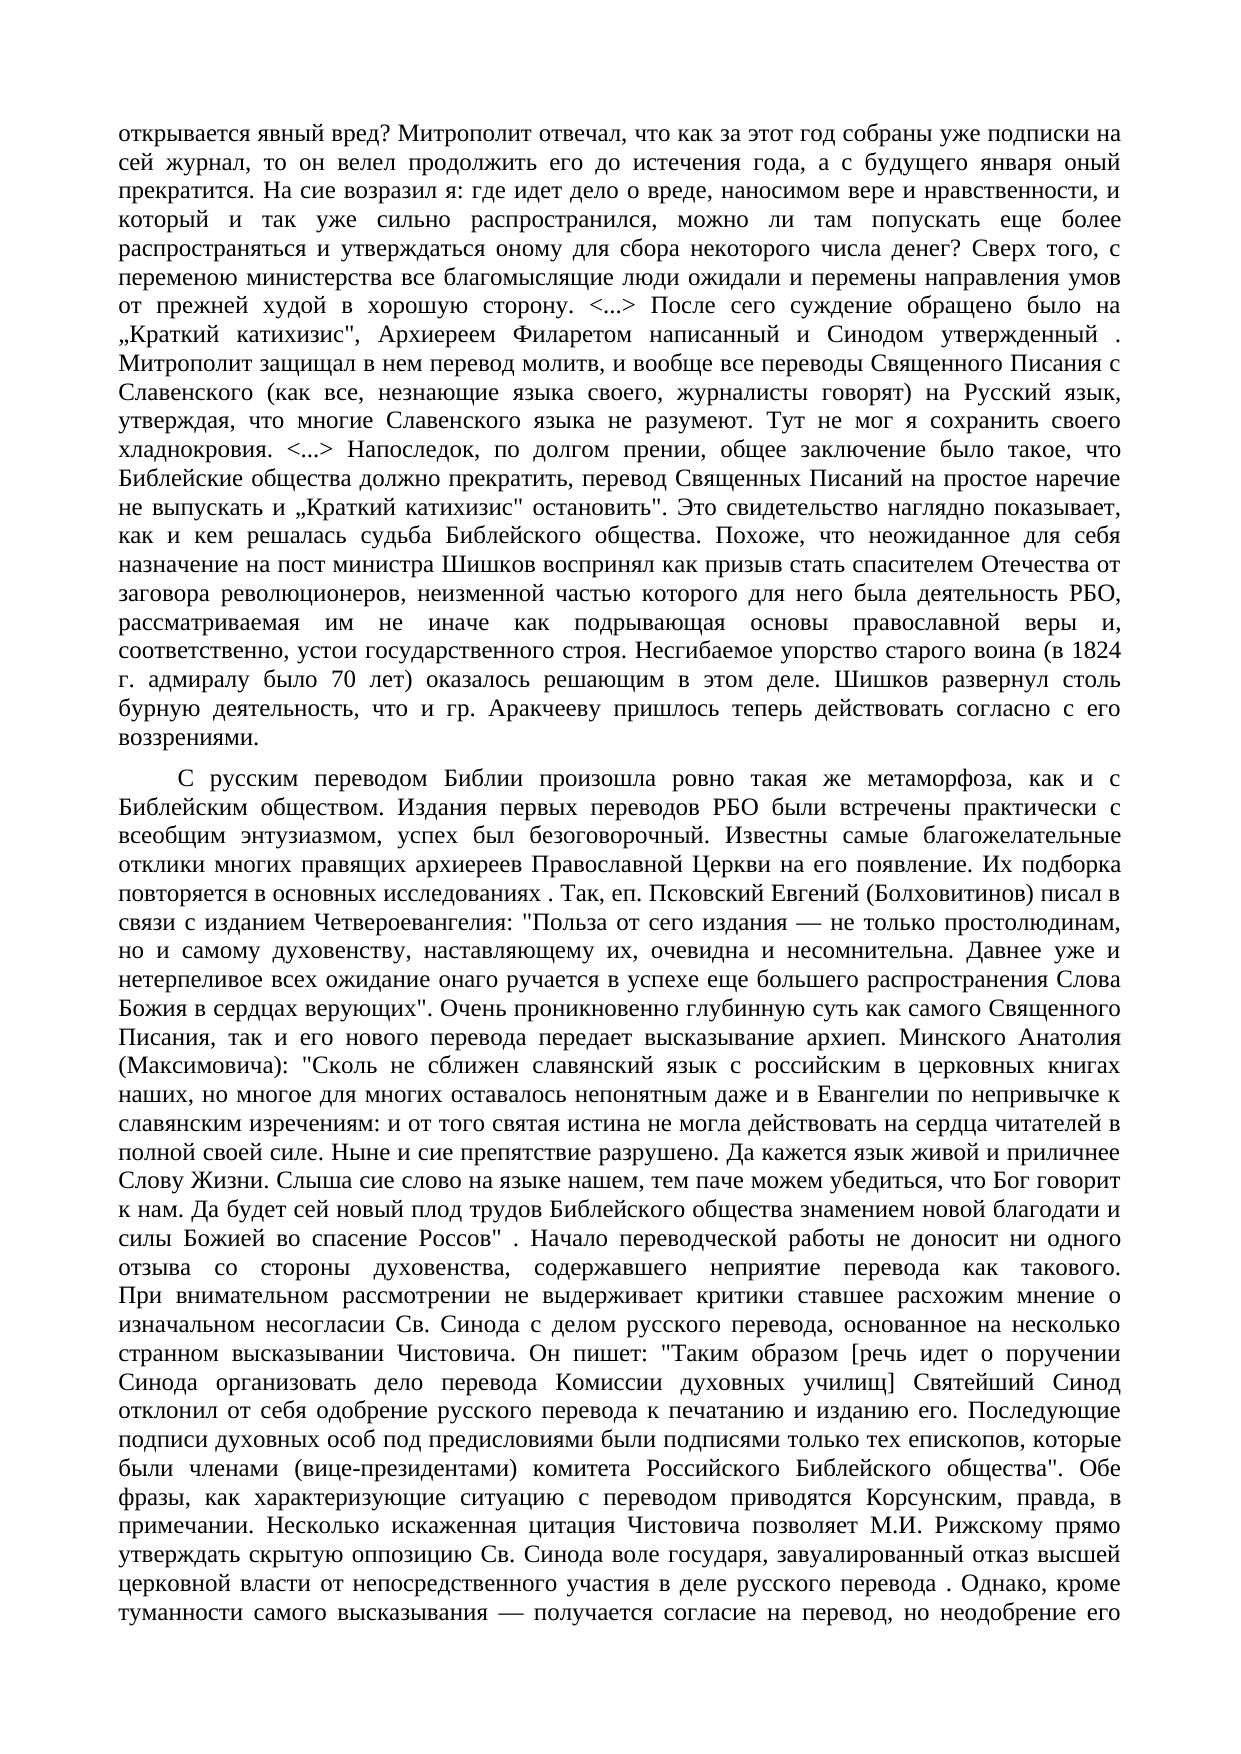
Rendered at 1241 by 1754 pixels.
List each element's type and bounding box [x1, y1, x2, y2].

text [118, 118, 1122, 751]
text [118, 763, 1122, 1626]
